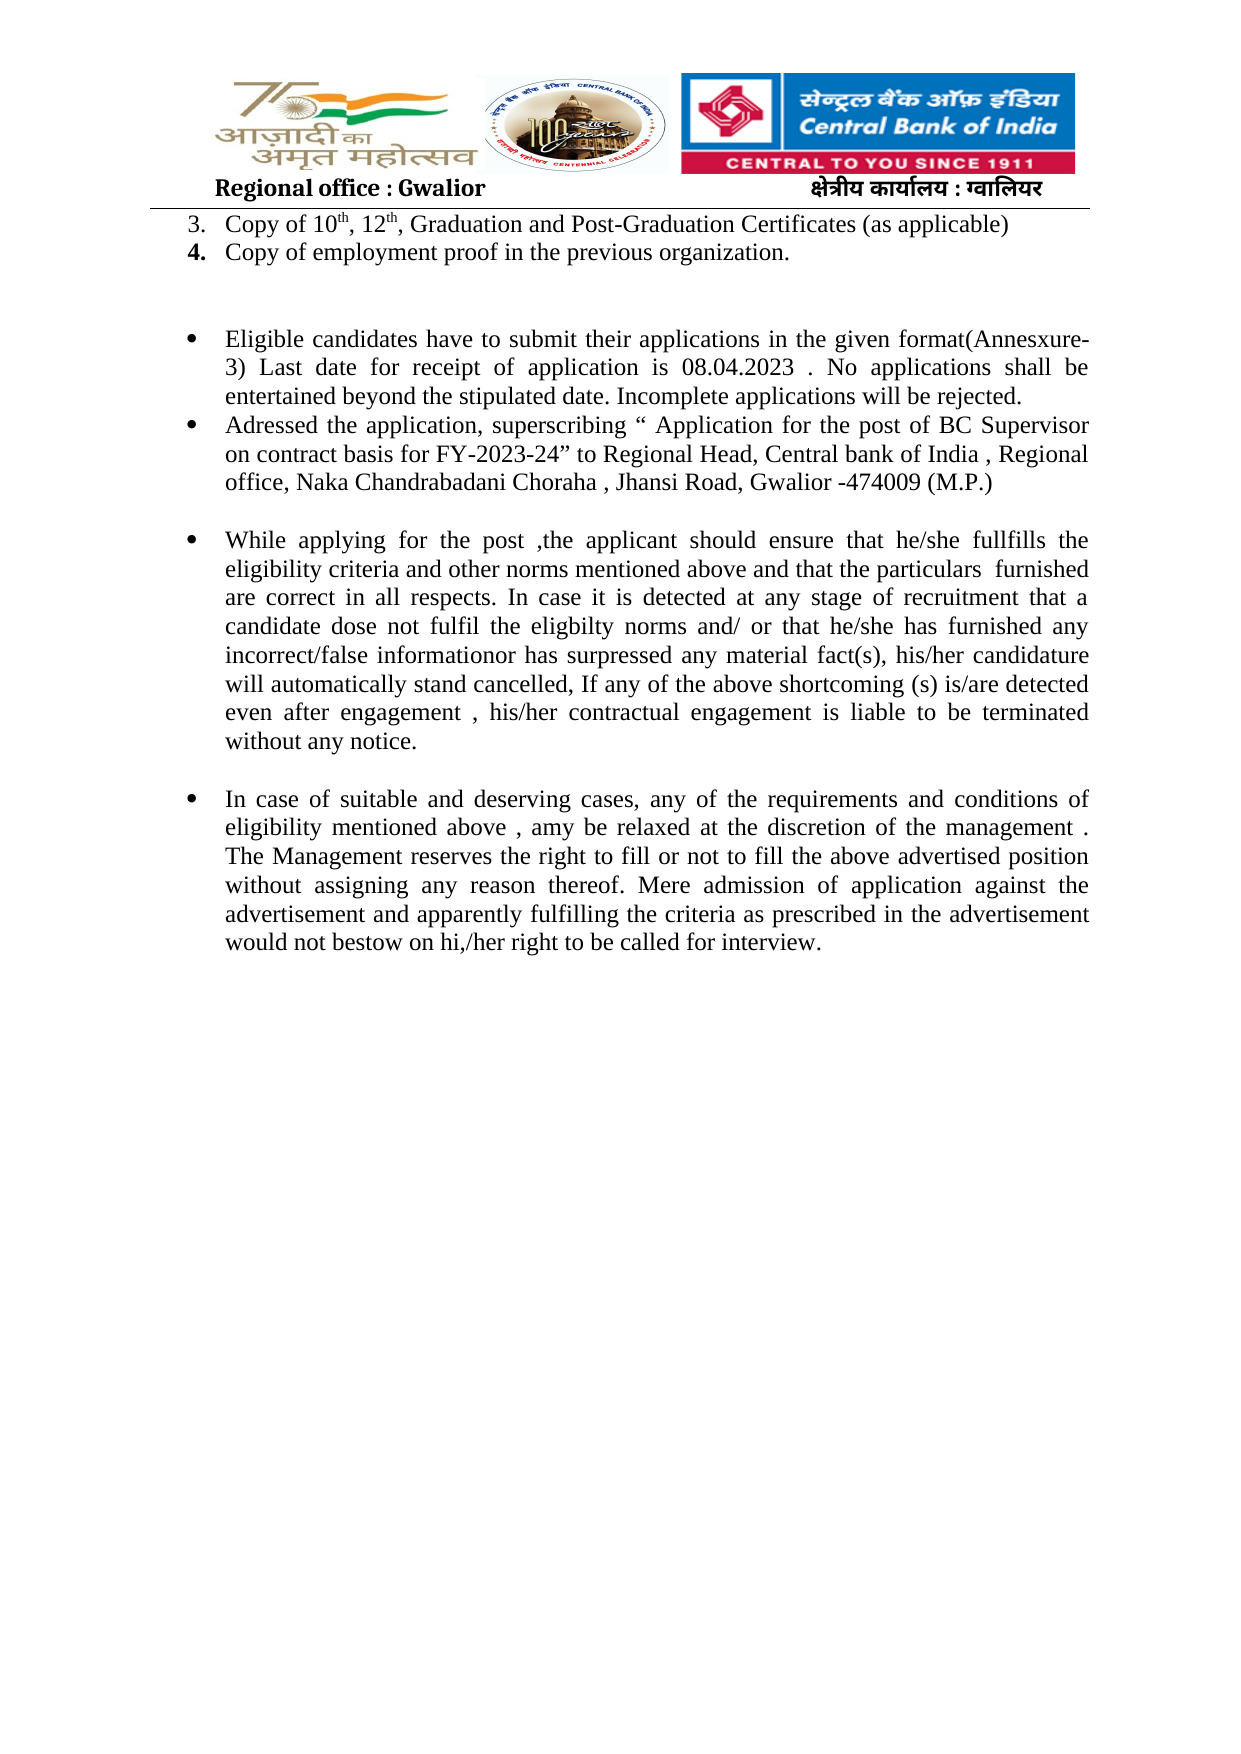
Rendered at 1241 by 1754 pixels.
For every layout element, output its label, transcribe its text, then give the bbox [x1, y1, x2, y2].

picture [681, 73, 1075, 174]
list In case of suitable and deserving cases, any of the requirements and conditions of eligibility mentioned above , amy be relaxed at the discretion of the management . The Management reserves the right to fill or not to fill the above advertised position without assigning any reason thereof. Mere admission of application against the advertisement and apparently fulfilling the criteria as prescribed in the advertisement would not bestow on hi,/her right to be called for interview. [187, 784, 1090, 956]
list Adressed the application, superscribing “ Application for the post of BC Supervisor on contract basis for FY-2023-24” to Regional Head, Central bank of India , Regional office, Naka Chandrabadani Choraha , Jhansi Road, Gwalior -474009 (M.P.) [187, 410, 1090, 496]
picture [204, 75, 669, 174]
list Copy of employment proof in the previous organization. [187, 237, 1090, 266]
list Copy of 10th, 12th, Graduation and Post-Graduation Certificates (as applicable) [187, 209, 1090, 237]
list Eligible candidates have to submit their applications in the given format(Annesxure-3) Last date for receipt of application is 08.04.2023 . No applications shall be entertained beyond the stipulated date. Incomplete applications will be rejected. [187, 324, 1090, 410]
list While applying for the post ,the applicant should ensure that he/she fullfills the eligibility criteria and other norms mentioned above and that the particulars furnished are correct in all respects. In case it is detected at any stage of recruitment that a candidate dose not fulfil the eligbilty norms and/ or that he/she has furnished any incorrect/false informationor has surpressed any material fact(s), his/her candidature will automatically stand cancelled, If any of the above shortcoming (s) is/are detected even after engagement , his/her contractual engagement is liable to be terminated without any notice. [187, 525, 1090, 755]
